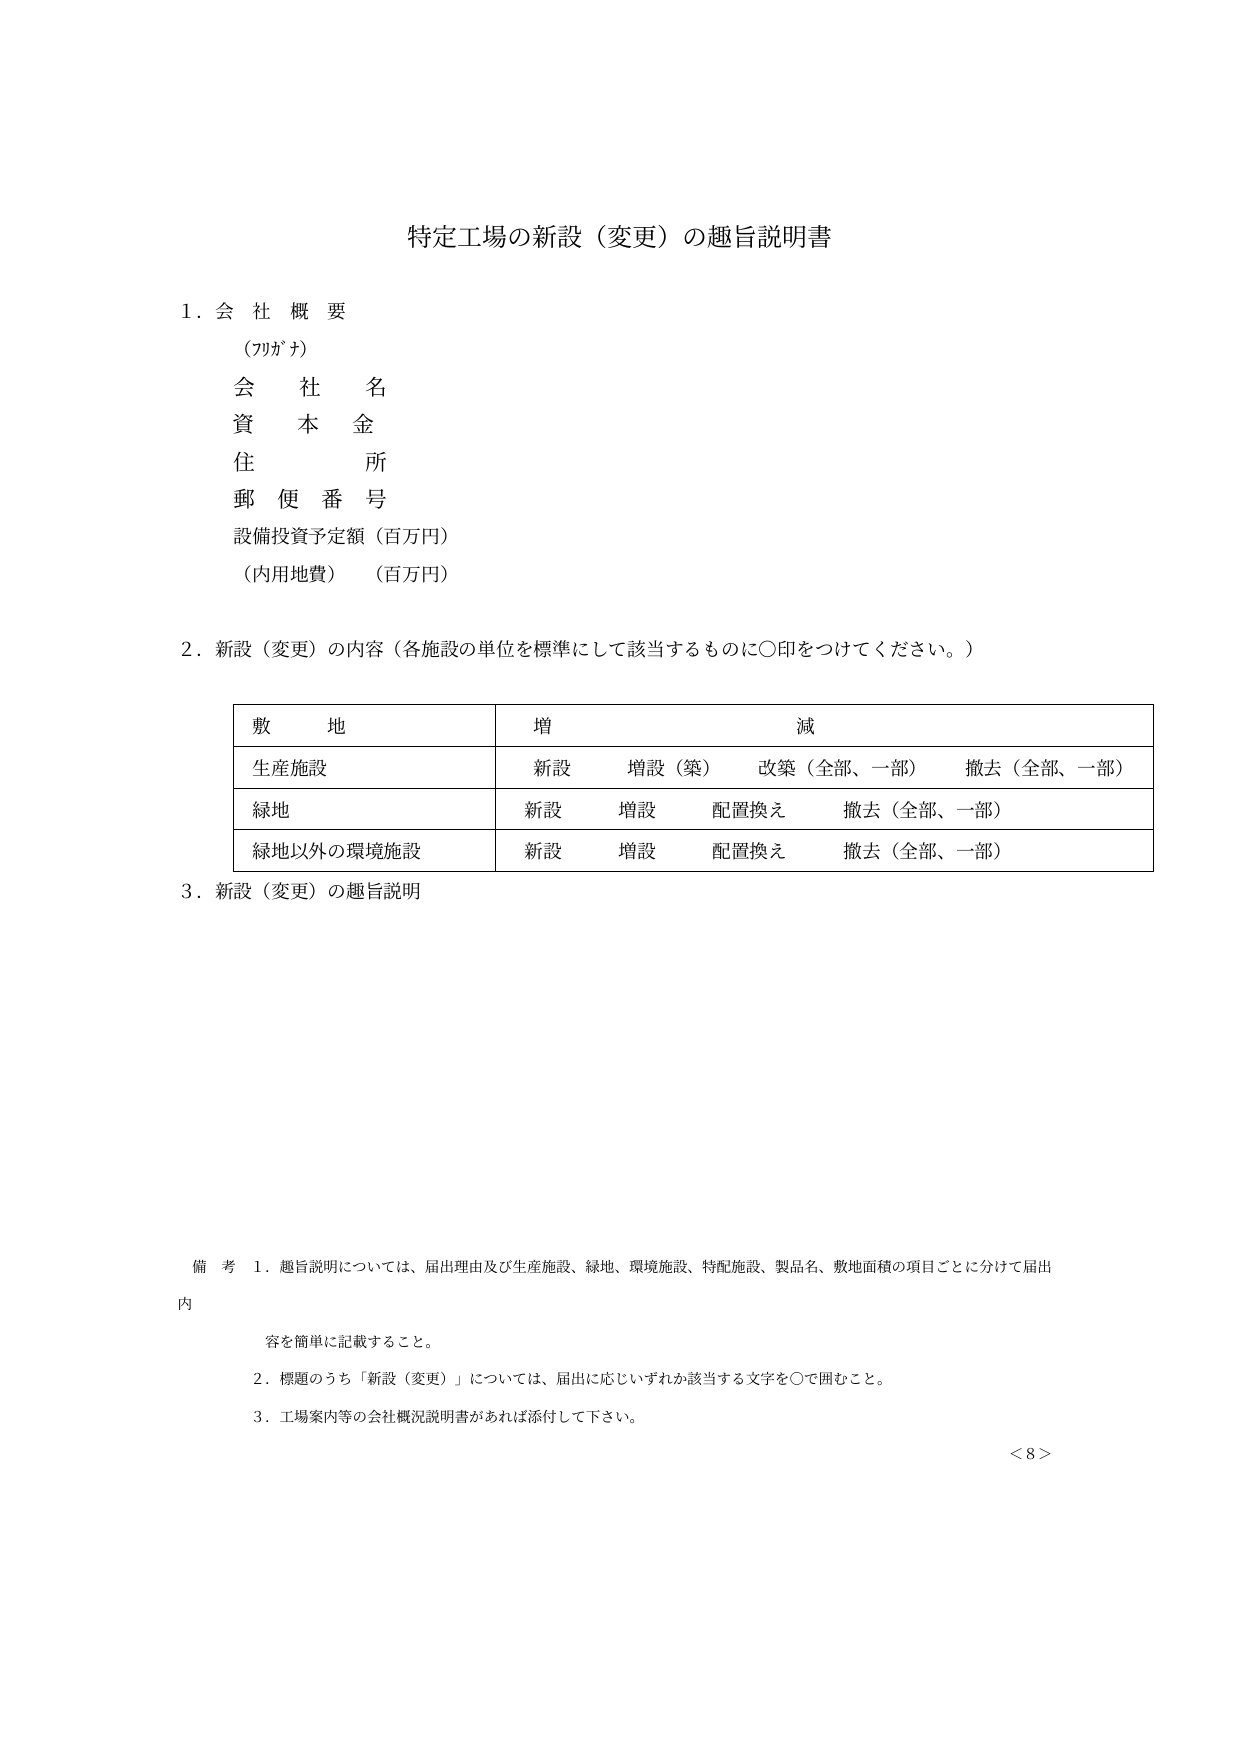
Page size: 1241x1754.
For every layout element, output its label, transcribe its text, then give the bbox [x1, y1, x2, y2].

text 設備投資予定額（百万円） [177, 517, 626, 554]
text （ﾌﾘｶﾞﾅ） [177, 329, 626, 367]
text 会 社 名 [177, 367, 626, 404]
table_cell 新設 増設（築） 改築（全部、一部） 撤去（全部、一部） [496, 747, 1153, 788]
text １．会 社 概 要 [177, 292, 626, 329]
text ３．工場案内等の会社概況説明書があれば添付して下さい。 [177, 1397, 1063, 1434]
table_cell 緑地 [234, 789, 495, 829]
text 備 考 １．趣旨説明については、届出理由及び生産施設、緑地、環境施設、特配施設、製品名、敷地面積の項目ごとに分けて届出内 [177, 1247, 1063, 1322]
text 郵 便 番 号 [177, 479, 626, 517]
text 資 本 金 [177, 404, 626, 442]
text ３．新設（変更）の趣旨説明 [177, 872, 626, 909]
text 特定工場の新設（変更）の趣旨説明書 [177, 217, 1062, 254]
text ＜８＞ [177, 1434, 1063, 1472]
table_cell 生産施設 [234, 747, 495, 788]
text （内用地費） （百万円） [177, 554, 626, 592]
table_cell 緑地以外の環境施設 [234, 830, 495, 871]
table_cell 新設 増設 配置換え 撤去（全部、一部） [496, 789, 1153, 829]
table_header 増 減 [496, 705, 1153, 746]
table_header 敷 地 [234, 705, 495, 746]
table_cell 新設 増設 配置換え 撤去（全部、一部） [496, 830, 1153, 871]
text ２．新設（変更）の内容（各施設の単位を標準にして該当するものに○印をつけてください。） [177, 629, 1062, 667]
text ２．標題のうち「新設（変更）」については、届出に応じいずれか該当する文字を○で囲むこと。 [177, 1359, 1063, 1397]
text 住 所 [177, 442, 626, 479]
text 容を簡単に記載すること。 [177, 1322, 1063, 1359]
